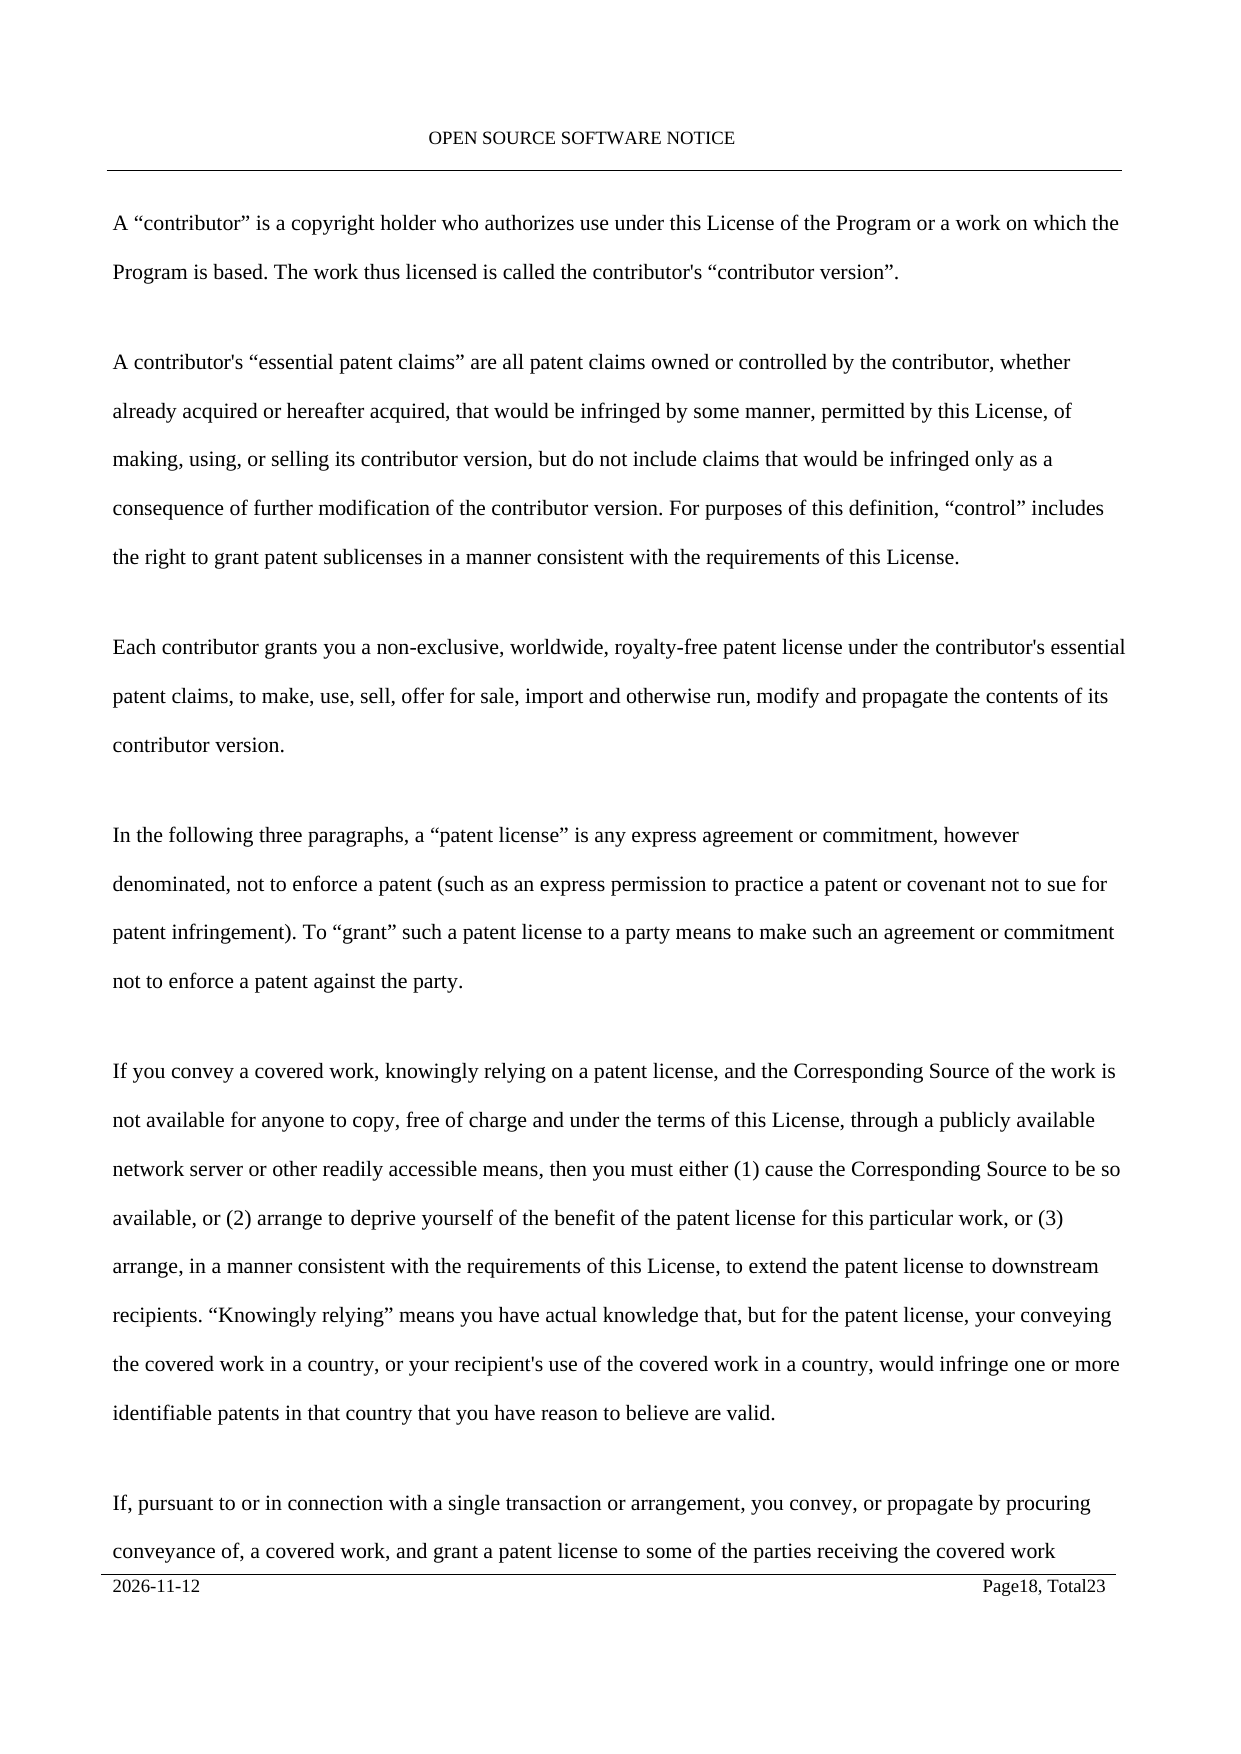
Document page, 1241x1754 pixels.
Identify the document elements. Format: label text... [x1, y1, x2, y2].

text A “contributor” is a copyright holder who authorizes use under this License of the Program or a work on which the Program is based. The work thus licensed is called the contributor's “contributor version”. [112, 206, 1128, 288]
text If you convey a covered work, knowingly relying on a patent license, and the Corresponding Source of the work is not available for anyone to copy, free of charge and under the terms of this License, through a publicly available network server or other readily accessible means, then you must either (1) cause the Corresponding Source to be so available, or (2) arrange to deprive yourself of the benefit of the patent license for this particular work, or (3) arrange, in a manner consistent with the requirements of this License, to extend the patent license to downstream recipients. “Knowingly relying” means you have actual knowledge that, but for the patent license, your conveying the covered work in a country, or your recipient's use of the covered work in a country, would infringe one or more identifiable patents in that country that you have reason to believe are valid. [112, 1055, 1128, 1428]
text A contributor's “essential patent claims” are all patent claims owned or controlled by the contributor, whether already acquired or hereafter acquired, that would be infringed by some manner, permitted by this License, of making, using, or selling its contributor version, but do not include claims that would be infringed only as a consequence of further modification of the contributor version. For purposes of this definition, “control” includes the right to grant patent sublicenses in a manner consistent with the requirements of this License. [112, 345, 1128, 573]
text In the following three paragraphs, a “patent license” is any express agreement or commitment, however denominated, not to enforce a patent (such as an express permission to practice a patent or covenant not to sue for patent infringement). To “grant” such a patent license to a party means to make such an agreement or commitment not to enforce a patent against the party. [112, 818, 1128, 997]
text Each contributor grants you a non-exclusive, worldwide, royalty-free patent license under the contributor's essential patent claims, to make, use, sell, offer for sale, import and otherwise run, modify and propagate the contents of its contributor version. [112, 631, 1128, 761]
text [112, 1486, 1128, 1567]
